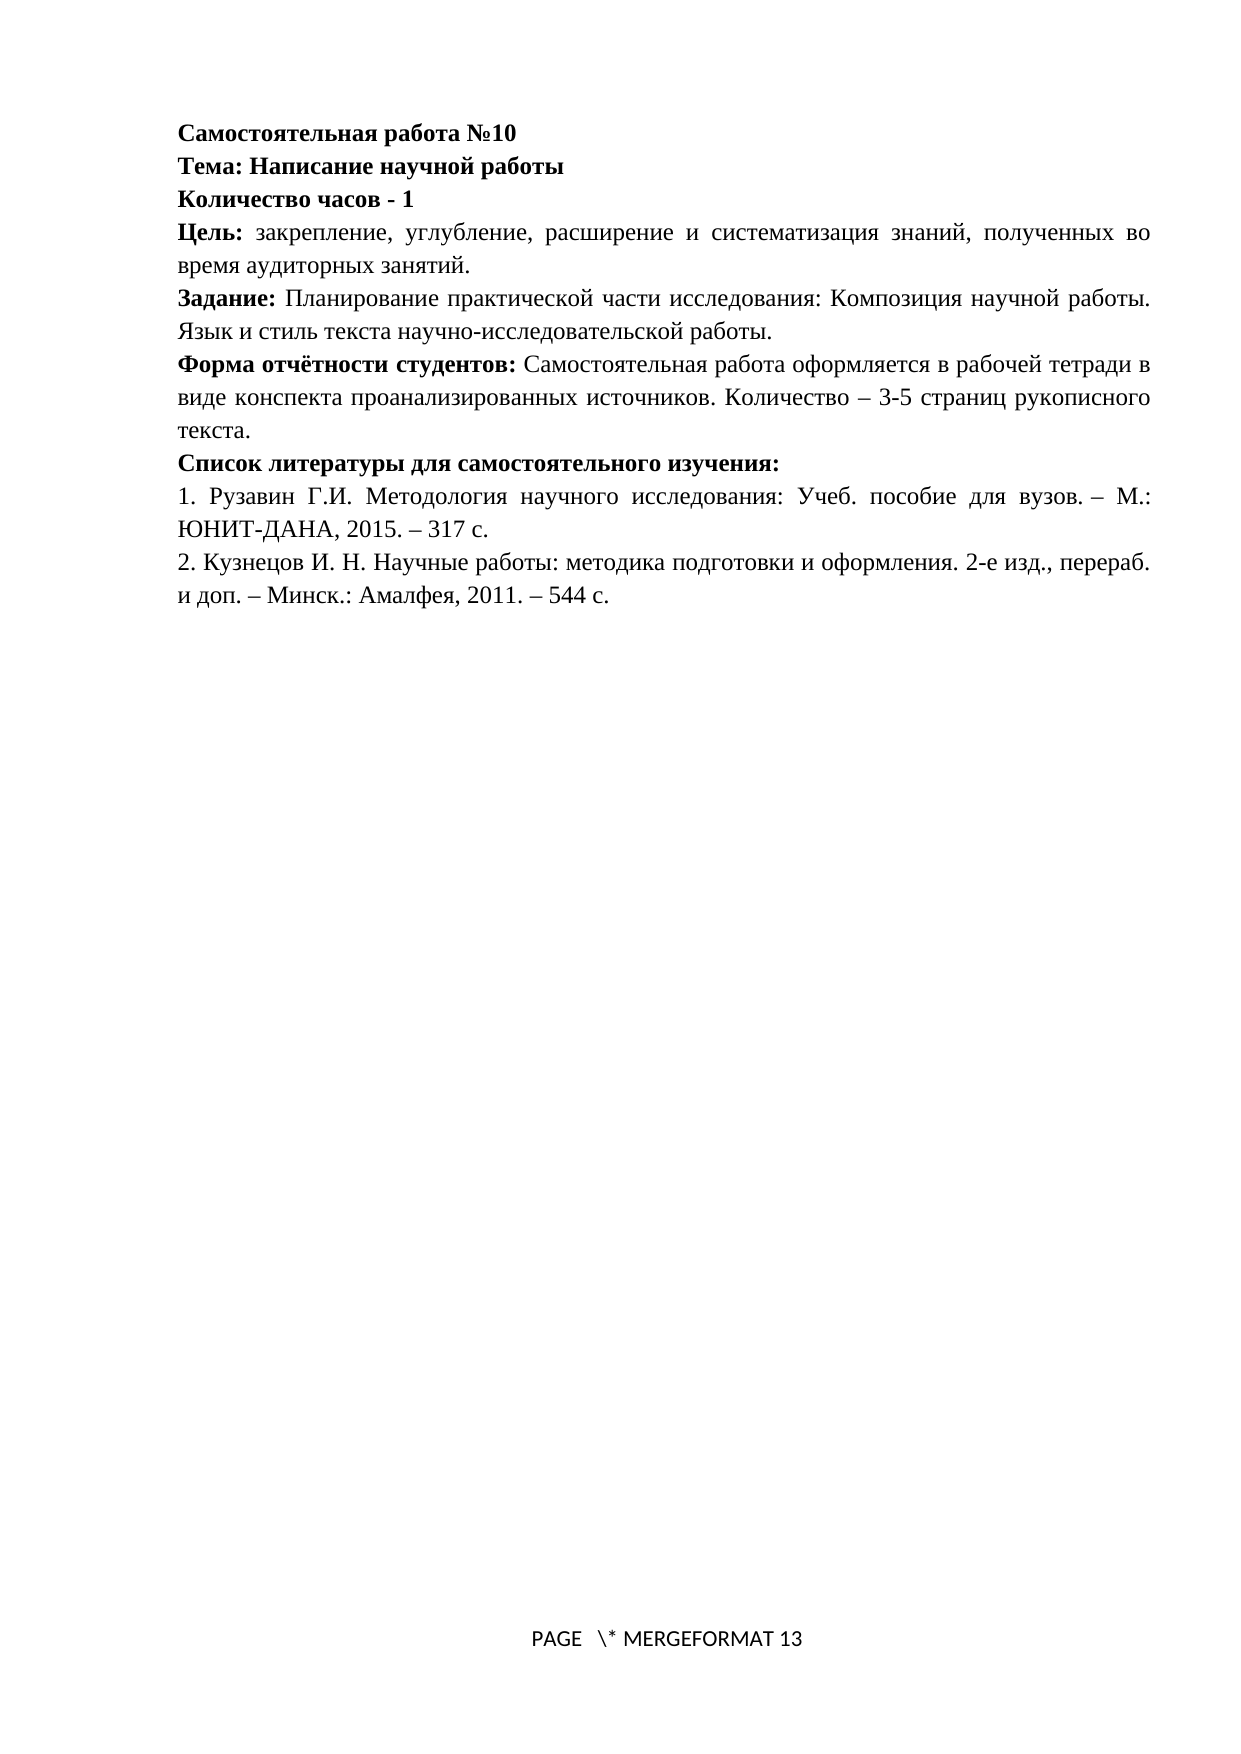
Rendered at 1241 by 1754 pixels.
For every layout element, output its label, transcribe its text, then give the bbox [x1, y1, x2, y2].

text Количество часов - 1 [177, 184, 1152, 213]
text Список литературы для самостоятельного изучения: [177, 448, 1152, 477]
text Самостоятельная работа №10 [177, 118, 1152, 147]
text 2. Кузнецов И. Н. Научные работы: методика подготовки и оформления. 2-е изд., перераб. и доп. – Минск.: Амалфея, 2011. – 544 с. [177, 547, 1152, 609]
text Цель: закрепление, углубление, расширение и систематизация знаний, полученных во время аудиторных занятий. [177, 217, 1152, 279]
text Задание: Планирование практической части исследования: Композиция научной работы. Язык и стиль текста научно-исследовательской работы. [177, 283, 1152, 345]
text Форма отчётности студентов: Самостоятельная работа оформляется в рабочей тетради в виде конспекта проанализированных источников. Количество – 3-5 страниц рукописного текста. [177, 349, 1152, 444]
text 1. Рузавин Г.И. Методология научного исследования: Учеб. пособие для вузов. – М.: ЮНИТ-ДАНА, 2015. – 317 с. [177, 481, 1152, 543]
text Тема: Написание научной работы [177, 151, 1152, 180]
